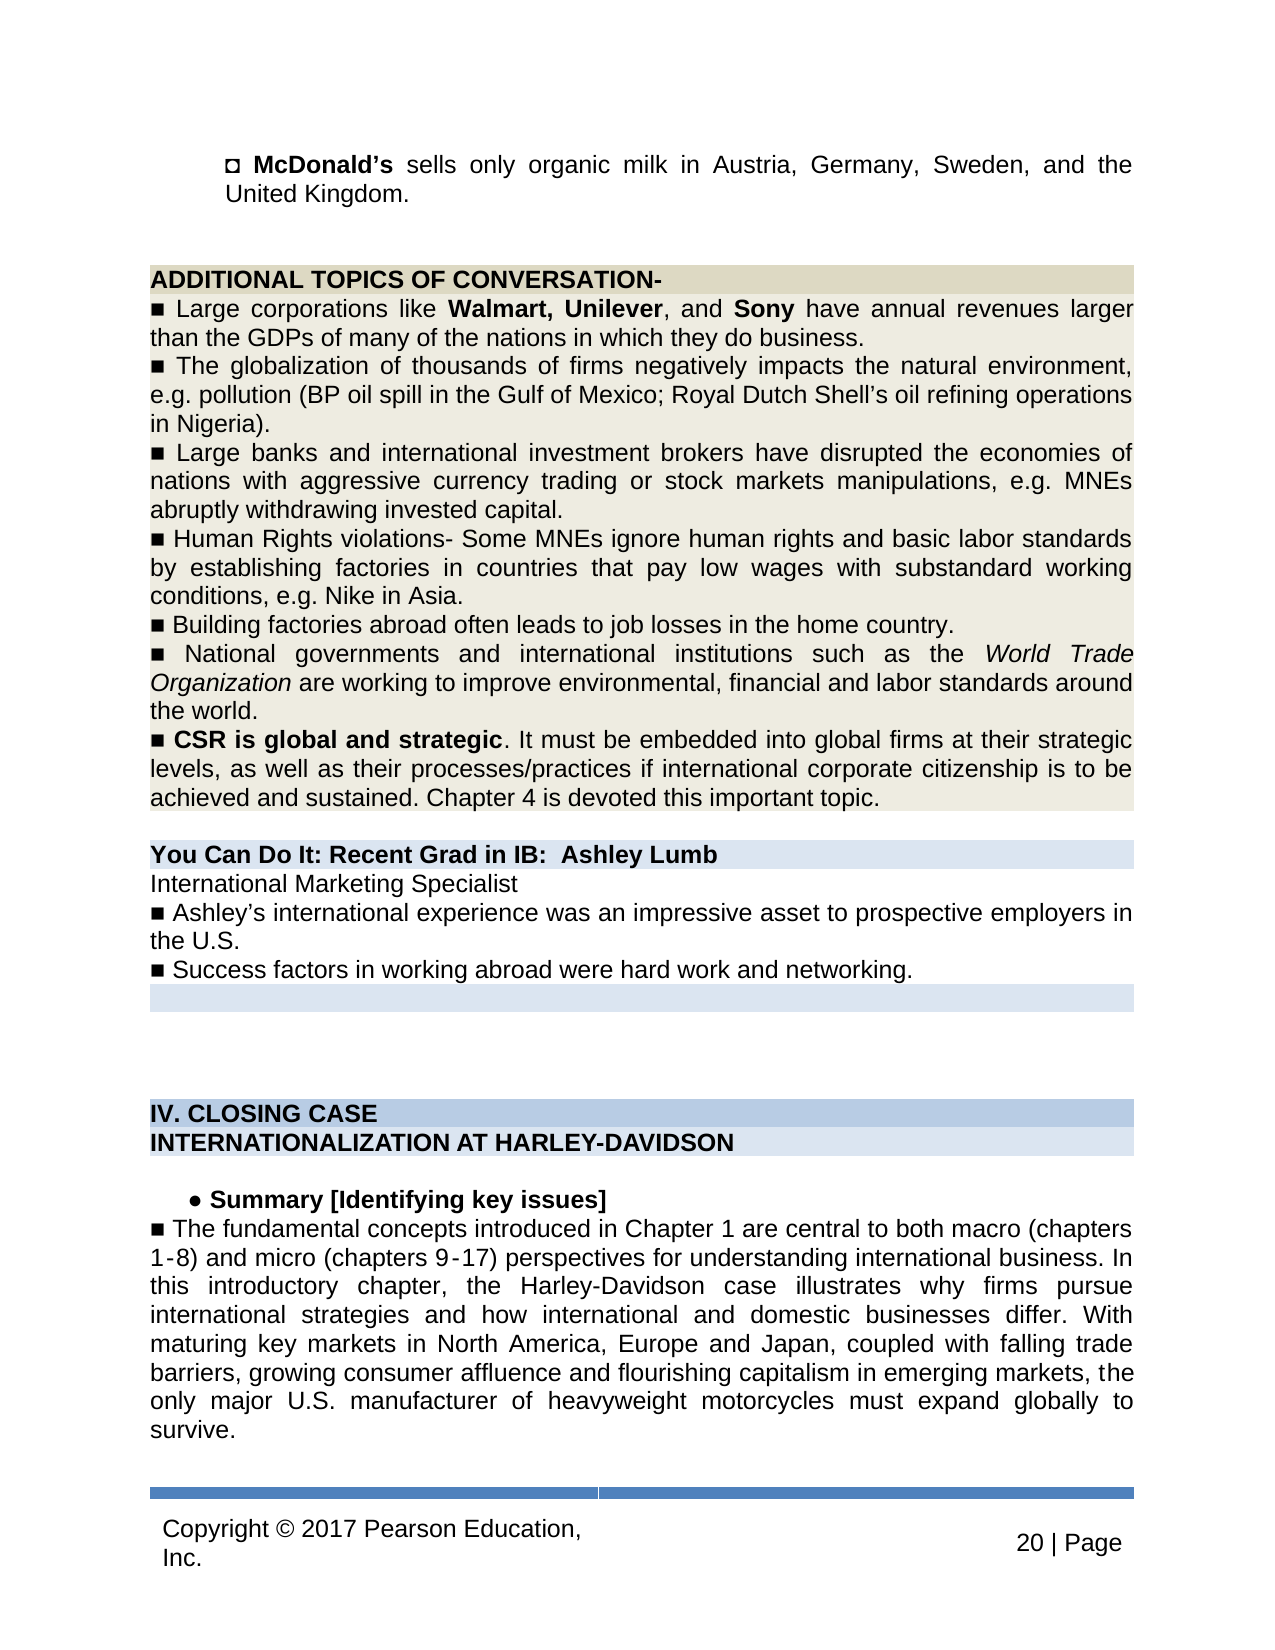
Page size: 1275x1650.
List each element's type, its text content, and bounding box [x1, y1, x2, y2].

text ■ The fundamental concepts introduced in Chapter 1 are central to both macro (chapters 1 - 8) and micro (chapters 9 - 17) perspectives for understanding international business. In this introductory chapter, the Harley-Davidson case illustrates why firms pursue international strategies and how international and domestic businesses differ. With maturing key markets in North America, Europe and Japan, coupled with falling trade barriers, growing consumer affluence and flourishing capitalism in emerging markets, the only major U.S. manufacturer of heavyweight motorcycles must expand globally to survive. [150, 1214, 1134, 1444]
text ■ The globalization of thousands of firms negatively impacts the natural environment, e.g. pollution (BP oil spill in the Gulf of Mexico; Royal Dutch Shell’s oil refining operations in Nigeria). [150, 351, 1134, 437]
text You Can Do It: Recent Grad in IB: Ashley Lumb [150, 840, 1134, 869]
text ■ Large corporations like Walmart, Unilever, and Sony have annual revenues larger than the GDPs of many of the nations in which they do business. [150, 294, 1134, 351]
text ■ Ashley’s international experience was an impressive asset to prospective employers in the U.S. [150, 897, 1134, 955]
text ● Summary [Identifying key issues] [150, 1185, 1134, 1214]
text ADDITIONAL TOPICS OF CONVERSATION- [150, 265, 1134, 294]
text ◘ McDonald’s sells only organic milk in Austria, Germany, Sweden, and the United Kingdom. [225, 150, 1134, 207]
text INTERNATIONALIZATION AT HARLEY-DAVIDSON [150, 1127, 1134, 1156]
text ■ Building factories abroad often leads to job losses in the home country. [150, 610, 1134, 639]
text ■ Human Rights violations- Some MNEs ignore human rights and basic labor standards by establishing factories in countries that pay low wages with substandard working conditions, e.g. Nike in Asia. [150, 524, 1134, 610]
text ■ Success factors in working abroad were hard work and networking. [150, 955, 1134, 984]
text ■ National governments and international institutions such as the World Trade Organization are working to improve environmental, financial and labor standards around the world. [150, 639, 1134, 725]
text ■ Large banks and international investment brokers have disrupted the economies of nations with aggressive currency trading or stock markets manipulations, e.g. MNEs abruptly withdrawing invested capital. [150, 437, 1134, 524]
text International Marketing Specialist [150, 869, 1134, 897]
text ■ CSR is global and strategic. It must be embedded into global firms at their strategic levels, as well as their processes/practices if international corporate citizenship is to be achieved and sustained. Chapter 4 is devoted this important topic. [150, 725, 1134, 811]
text IV. CLOSING CASE [150, 1099, 1134, 1127]
